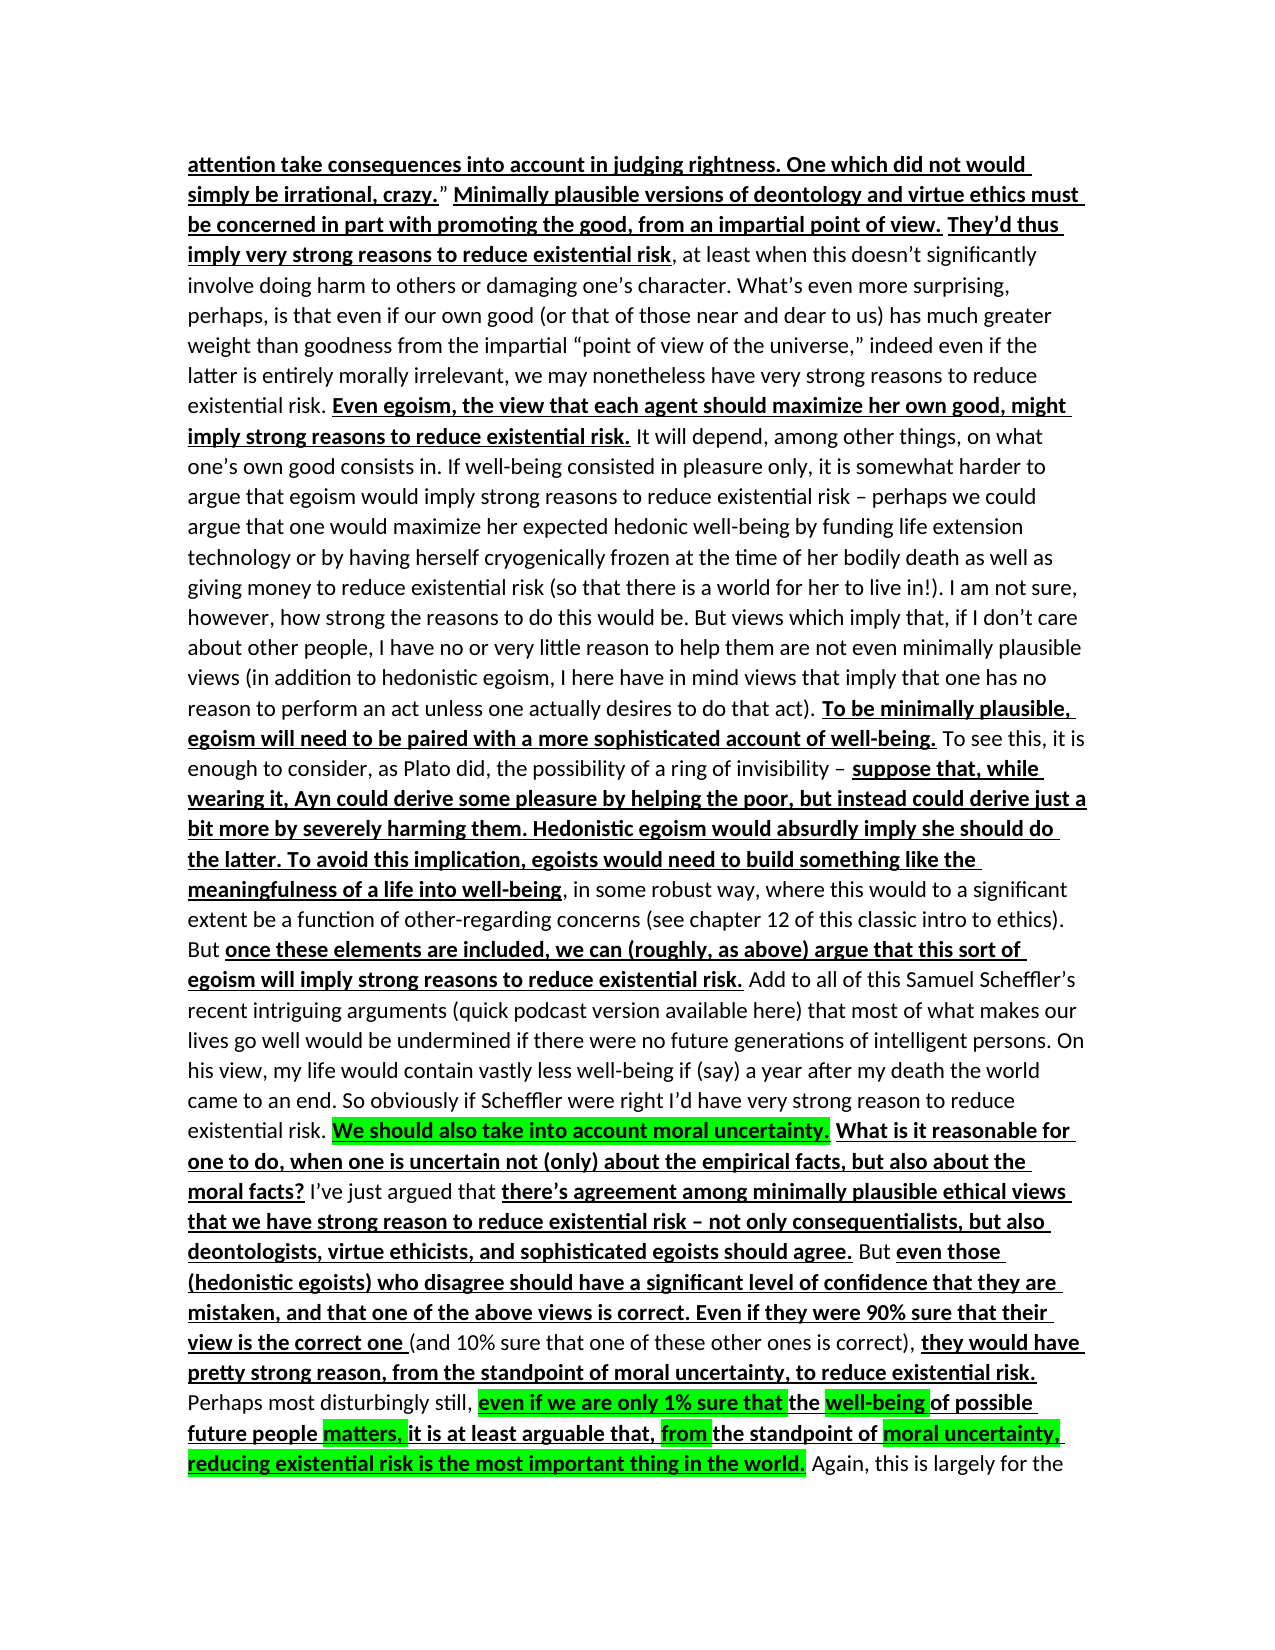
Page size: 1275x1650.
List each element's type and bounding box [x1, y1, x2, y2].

text [187, 150, 1087, 808]
text [187, 809, 1087, 1477]
